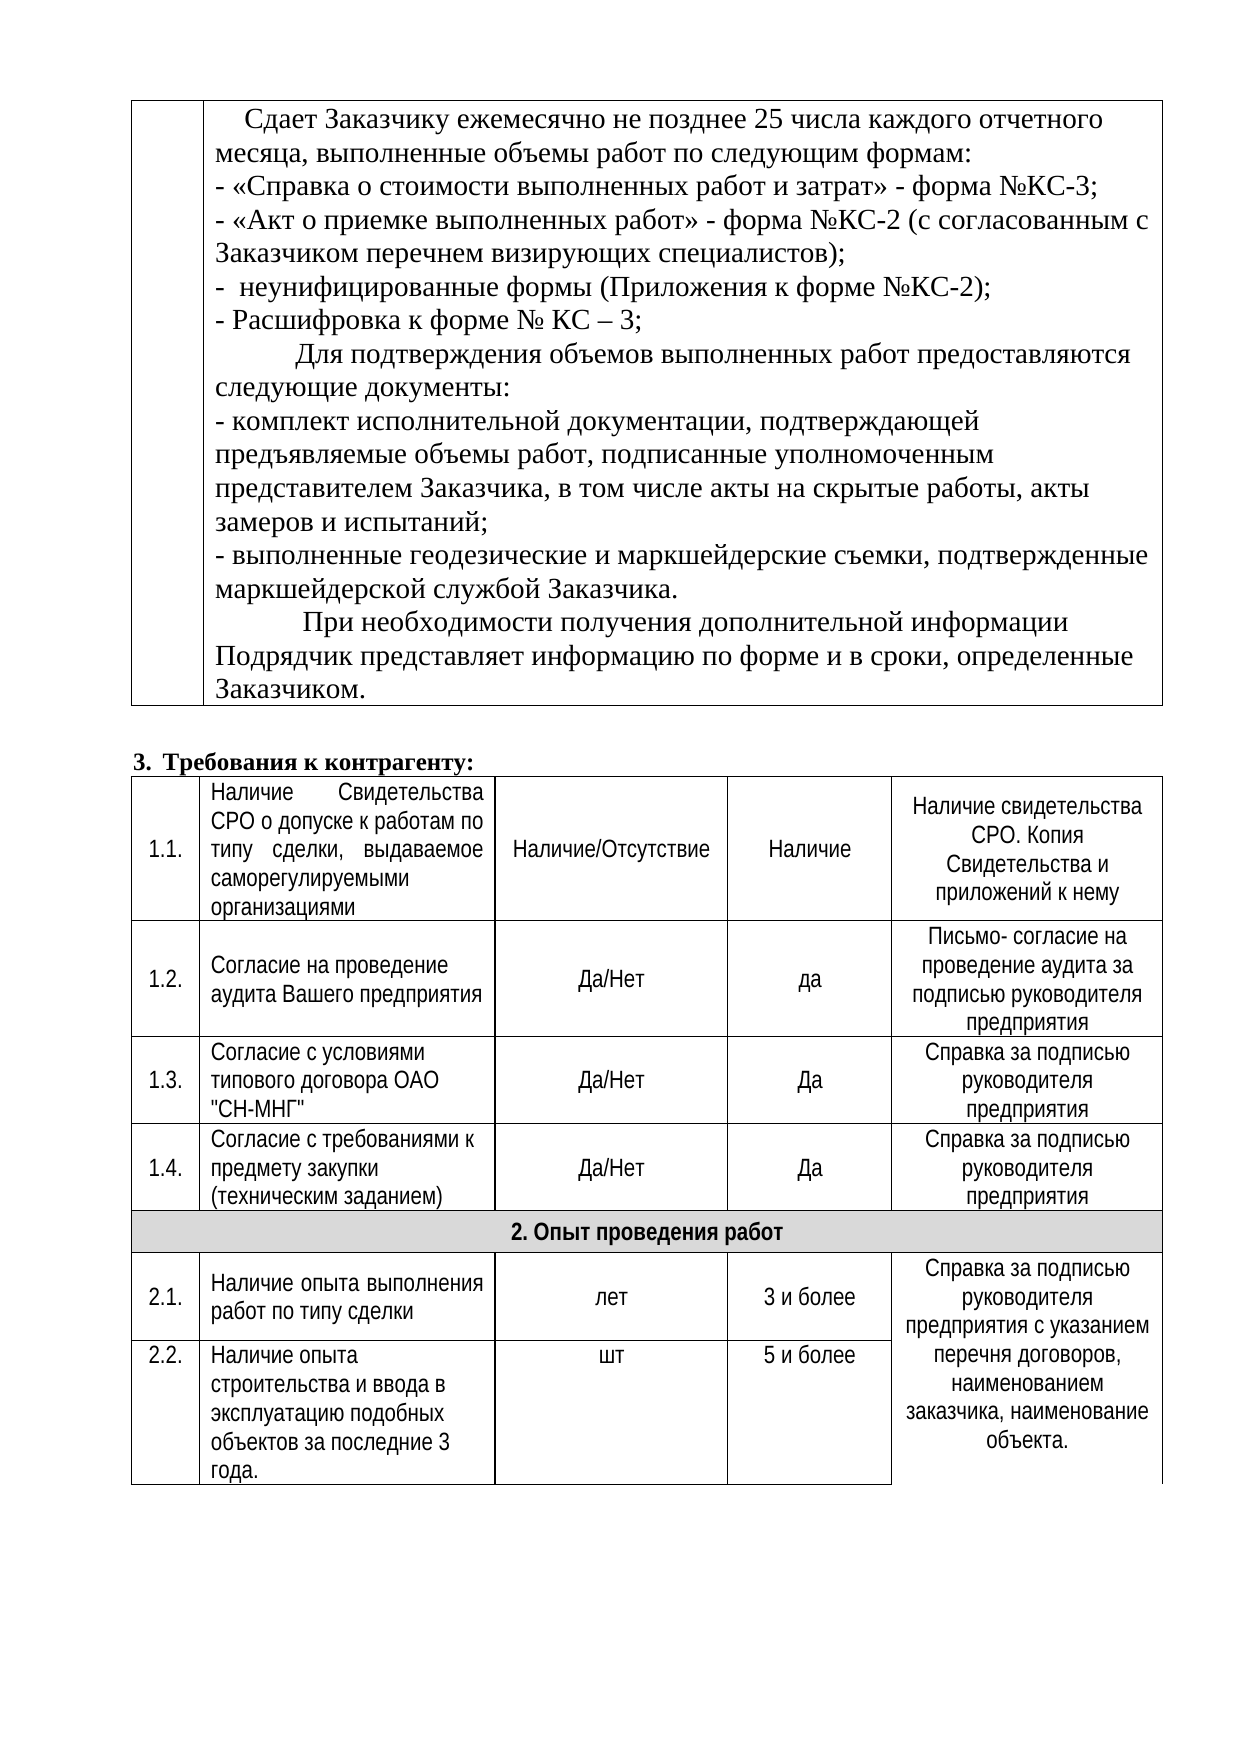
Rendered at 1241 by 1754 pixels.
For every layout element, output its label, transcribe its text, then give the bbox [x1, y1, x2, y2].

table_cell 1.4. [132, 1124, 199, 1210]
list Требования к контрагенту: [133, 747, 1152, 776]
table_cell Да/Нет [496, 1037, 727, 1123]
table_header Наличие [728, 777, 891, 920]
table_cell 5 и более [728, 1341, 891, 1484]
table_header 1.1. [132, 777, 199, 920]
table_cell 1.2. [132, 921, 199, 1036]
table_cell Справка за подписью руководителя предприятия [892, 1124, 1162, 1210]
table_cell Наличие опыта строительства и ввода в эксплуатацию подобных объектов за последние 3 года. [200, 1341, 494, 1484]
table_header Наличие свидетельства СРО. Копия Свидетельства и приложений к нему [892, 777, 1162, 920]
table_cell 2.2. [132, 1341, 199, 1484]
table_cell Справка за подписью руководителя предприятия [892, 1037, 1162, 1123]
table_cell лет [496, 1253, 727, 1339]
table_cell да [728, 921, 891, 1036]
table_cell шт [496, 1341, 727, 1484]
table_header Наличие Свидетельства СРО о допуске к работам по типу сделки, выдаваемое саморегулируемыми организациями [200, 777, 494, 920]
table_cell 3 и более [728, 1253, 891, 1339]
table_cell [132, 101, 203, 705]
table_header Наличие/Отсутствие [496, 777, 727, 920]
table_cell Справка за подписью руководителя предприятия с указанием перечня договоров, наименованием заказчика, наименование объекта. [892, 1253, 1162, 1484]
table_cell 1.3. [132, 1037, 199, 1123]
table_cell Согласие на проведение аудита Вашего предприятия [200, 921, 494, 1036]
table_cell 2. Опыт проведения работ [132, 1211, 1162, 1252]
table_cell Да/Нет [496, 1124, 727, 1210]
table_cell Наличие опыта выполнения работ по типу сделки [200, 1253, 494, 1339]
table_cell Да/Нет [496, 921, 727, 1036]
table_cell Сдает Заказчику ежемесячно не позднее 25 числа каждого отчетного месяца, выполненные объемы работ по следующим формам: - «Справка о стоимости выполненных работ и затрат» - форма №КС-3; - «Акт о приемке выполненных работ» - форма №КС-2 (с согласованным с Заказчиком перечнем визирующих специалистов); - неунифицированные формы (Приложения к форме №КС-2); - Расшифровка к форме № КС – 3; Для подтверждения объемов выполненных работ предоставляются следующие документы: - комплект исполнительной документации, подтверждающей предъявляемые объемы работ, подписанные уполномоченным представителем Заказчика, в том числе акты на скрытые работы, акты замеров и испытаний; - выполненные геодезические и маркшейдерские съемки, подтвержденные маркшейдерской службой Заказчика. При необходимости получения дополнительной информации Подрядчик представляет информацию по форме и в сроки, определенные Заказчиком. [204, 101, 1162, 705]
table_cell Да [728, 1124, 891, 1210]
table_cell Да [728, 1037, 891, 1123]
table_cell Письмо- согласие на проведение аудита за подписью руководителя предприятия [892, 921, 1162, 1036]
table_cell Согласие с требованиями к предмету закупки (техническим заданием) [200, 1124, 494, 1210]
table_cell 2.1. [132, 1253, 199, 1339]
table_cell Согласие с условиями типового договора ОАО "СН-МНГ" [200, 1037, 494, 1123]
